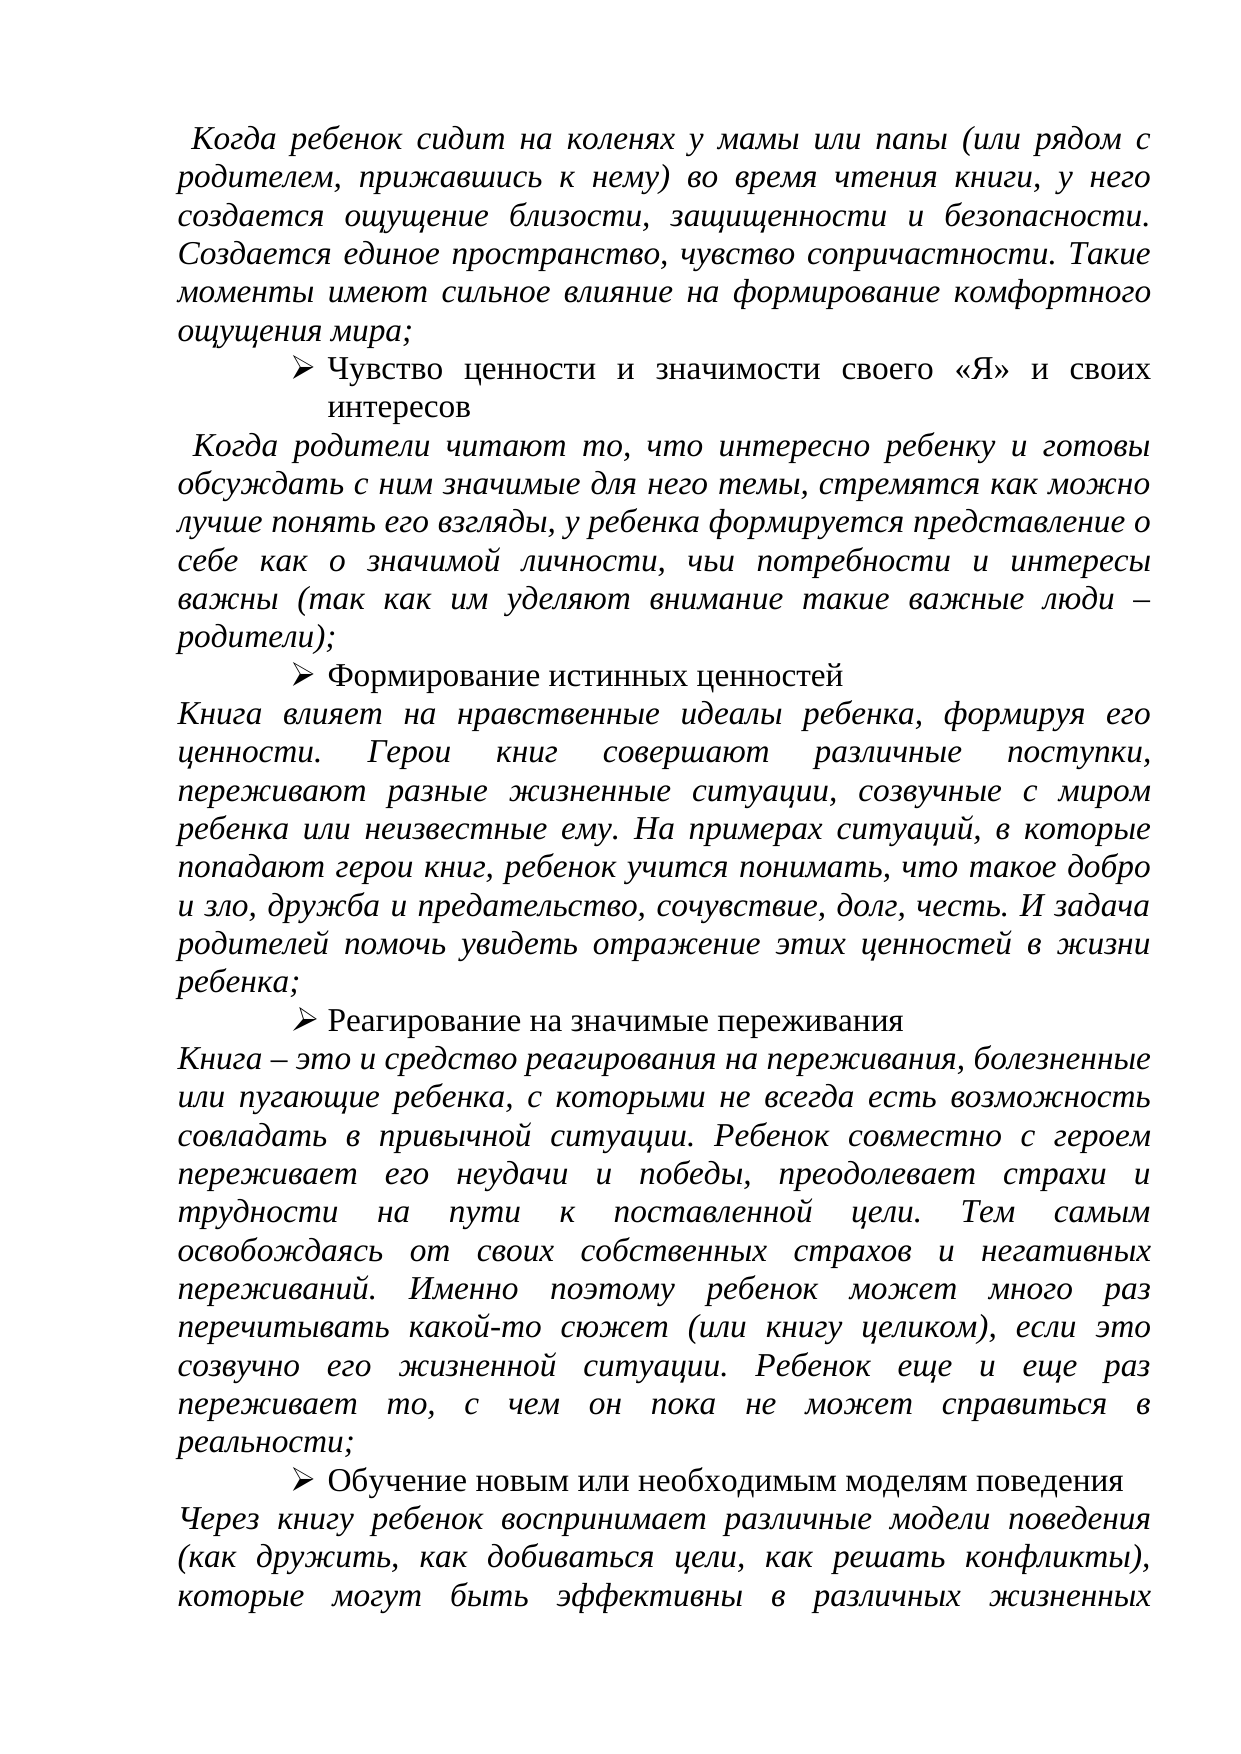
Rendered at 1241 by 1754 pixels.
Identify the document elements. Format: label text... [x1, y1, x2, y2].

text Книга влияет на нравственные идеалы ребенка, формируя его ценности. Герои книг совершают различные поступки, переживают разные жизненные ситуации, созвучные с миром ребенка или неизвестные ему. На примерах ситуаций, в которые попадают герои книг, ребенок учится понимать, что такое добро и зло, дружба и предательство, сочувствие, долг, честь. И задача родителей помочь увидеть отражение этих ценностей в жизни ребенка; [177, 693, 1152, 1000]
text Когда ребенок сидит на коленях у мамы или папы (или рядом с родителем, прижавшись к нему) во время чтения книги, у него создается ощущение близости, защищенности и безопасности. Создается единое пространство, чувство сопричастности. Такие моменты имеют сильное влияние на формирование комфортного ощущения мира; [177, 118, 1152, 348]
list Реагирование на значимые переживания [290, 1000, 1152, 1038]
list Формирование истинных ценностей [290, 655, 1152, 693]
text Книга – это и средство реагирования на переживания, болезненные или пугающие ребенка, с которыми не всегда есть возможность совладать в привычной ситуации. Ребенок совместно с героем переживает его неудачи и победы, преодолевает страхи и трудности на пути к поставленной цели. Тем самым освобождаясь от своих собственных страхов и негативных переживаний. Именно поэтому ребенок может много раз перечитывать какой-то сюжет (или книгу целиком), если это созвучно его жизненной ситуации. Ребенок еще и еще раз переживает то, с чем он пока не может справиться в реальности; [177, 1038, 1152, 1460]
list Чувство ценности и значимости своего «Я» и своих интересов [290, 348, 1152, 425]
list Обучение новым или необходимым моделям поведения [290, 1460, 1152, 1498]
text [177, 1498, 1152, 1613]
text Когда родители читают то, что интересно ребенку и готовы обсуждать с ним значимые для него темы, стремятся как можно лучше понять его взгляды, у ребенка формируется представление о себе как о значимой личности, чьи потребности и интересы важны (так как им уделяют внимание такие важные люди – родители); [177, 425, 1152, 655]
